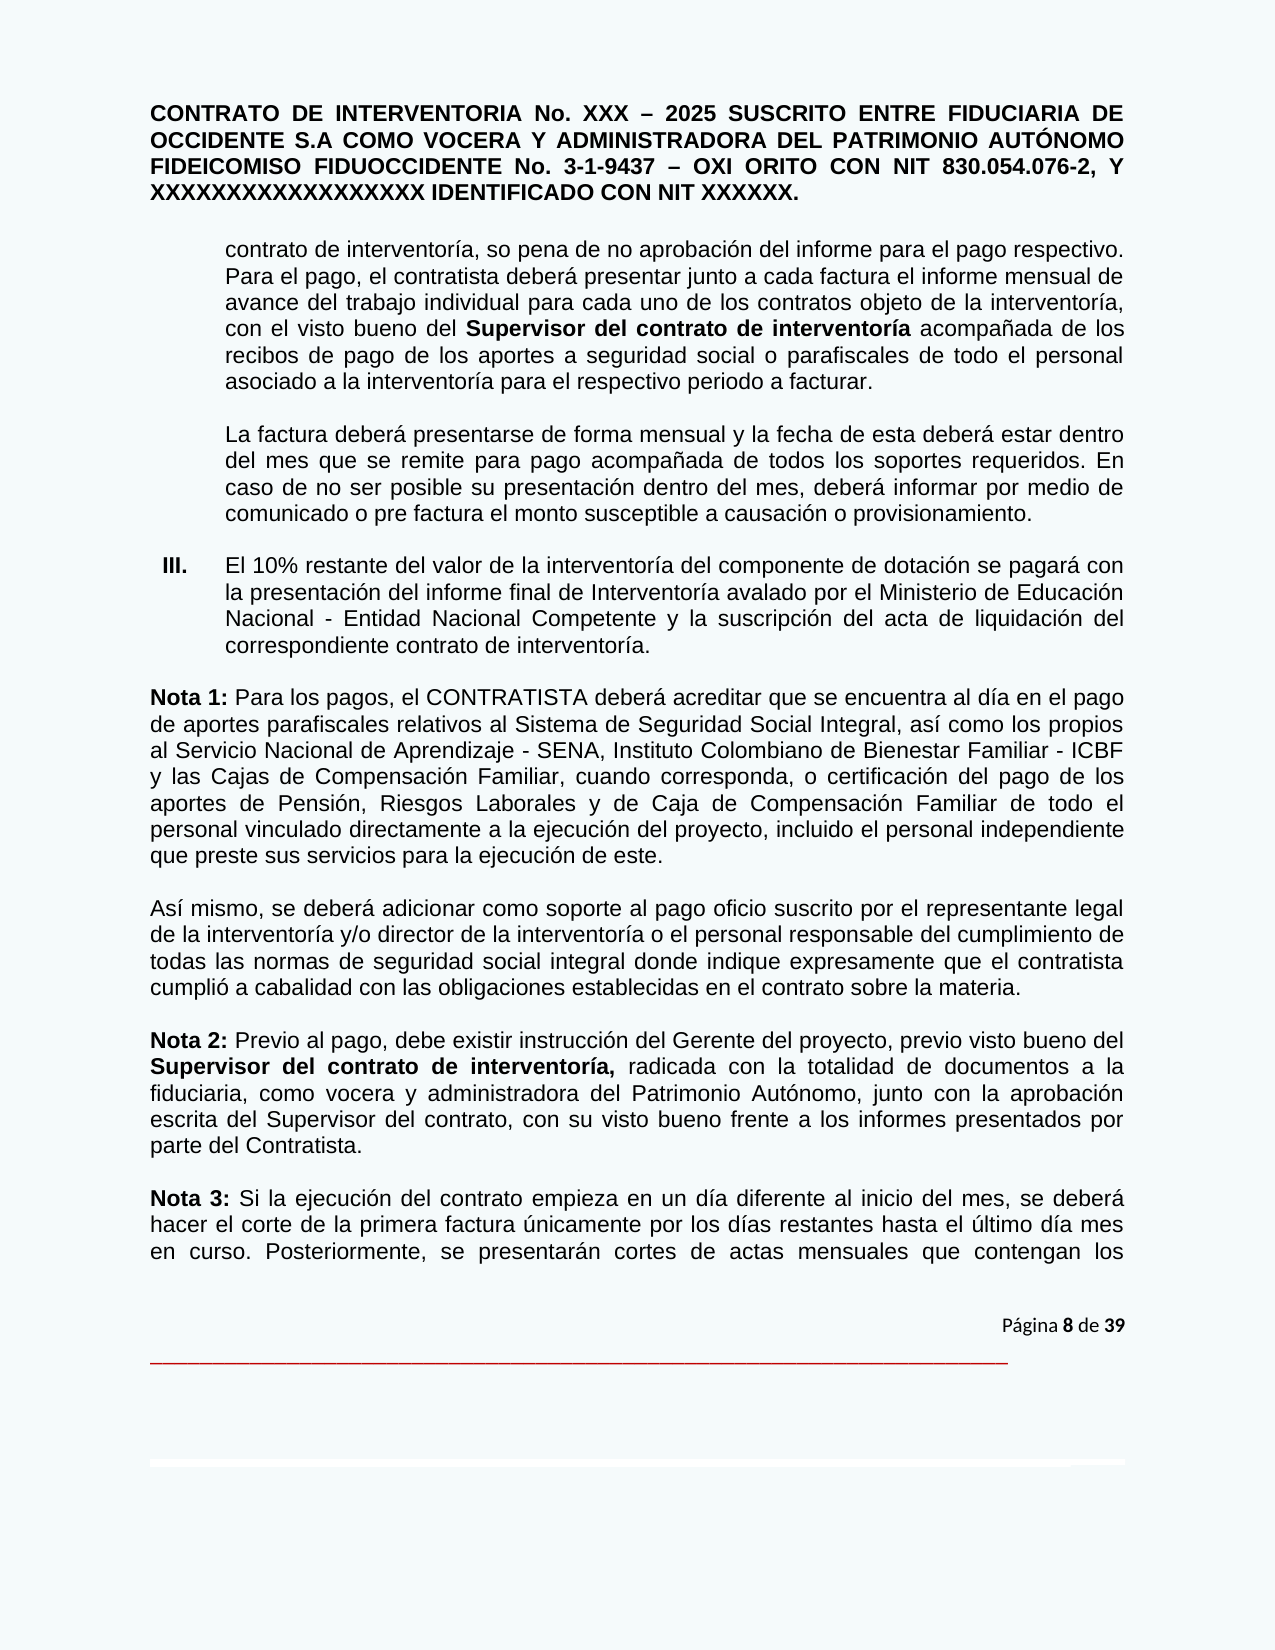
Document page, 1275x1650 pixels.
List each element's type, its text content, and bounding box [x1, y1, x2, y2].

picture [150, 1459, 1125, 1467]
list El 10% restante del valor de la interventoría del componente de dotación se pagará con la presentación del informe final de Interventoría avalado por el Ministerio de Educación Nacional - Entidad Nacional Competente y la suscripción del acta de liquidación del correspondiente contrato de interventoría. [187, 552, 1125, 658]
text Nota 2: Previo al pago, debe existir instrucción del Gerente del proyecto, previo visto bueno del Supervisor del contrato de interventoría, radicada con la totalidad de documentos a la fiduciaria, como vocera y administradora del Patrimonio Autónomo, junto con la aprobación escrita del Supervisor del contrato, con su visto bueno frente a los informes presentados por parte del Contratista. [150, 1027, 1125, 1159]
text Así mismo, se deberá adicionar como soporte al pago oficio suscrito por el representante legal de la interventoría y/o director de la interventoría o el personal responsable del cumplimiento de todas las normas de seguridad social integral donde indique expresamente que el contratista cumplió a cabalidad con las obligaciones establecidas en el contrato sobre la materia. [150, 895, 1125, 1001]
text Nota 1: Para los pagos, el CONTRATISTA deberá acreditar que se encuentra al día en el pago de aportes parafiscales relativos al Sistema de Seguridad Social Integral, así como los propios al Servicio Nacional de Aprendizaje - SENA, Instituto Colombiano de Bienestar Familiar - ICBF y las Cajas de Compensación Familiar, cuando corresponda, o certificación del pago de los aportes de Pensión, Riesgos Laborales y de Caja de Compensación Familiar de todo el personal vinculado directamente a la ejecución del proyecto, incluido el personal independiente que preste sus servicios para la ejecución de este. [150, 684, 1125, 869]
text La factura deberá presentarse de forma mensual y la fecha de esta deberá estar dentro del mes que se remite para pago acompañada de todos los soportes requeridos. En caso de no ser posible su presentación dentro del mes, deberá informar por medio de comunicado o pre factura el monto susceptible a causación o provisionamiento. [225, 421, 1125, 526]
